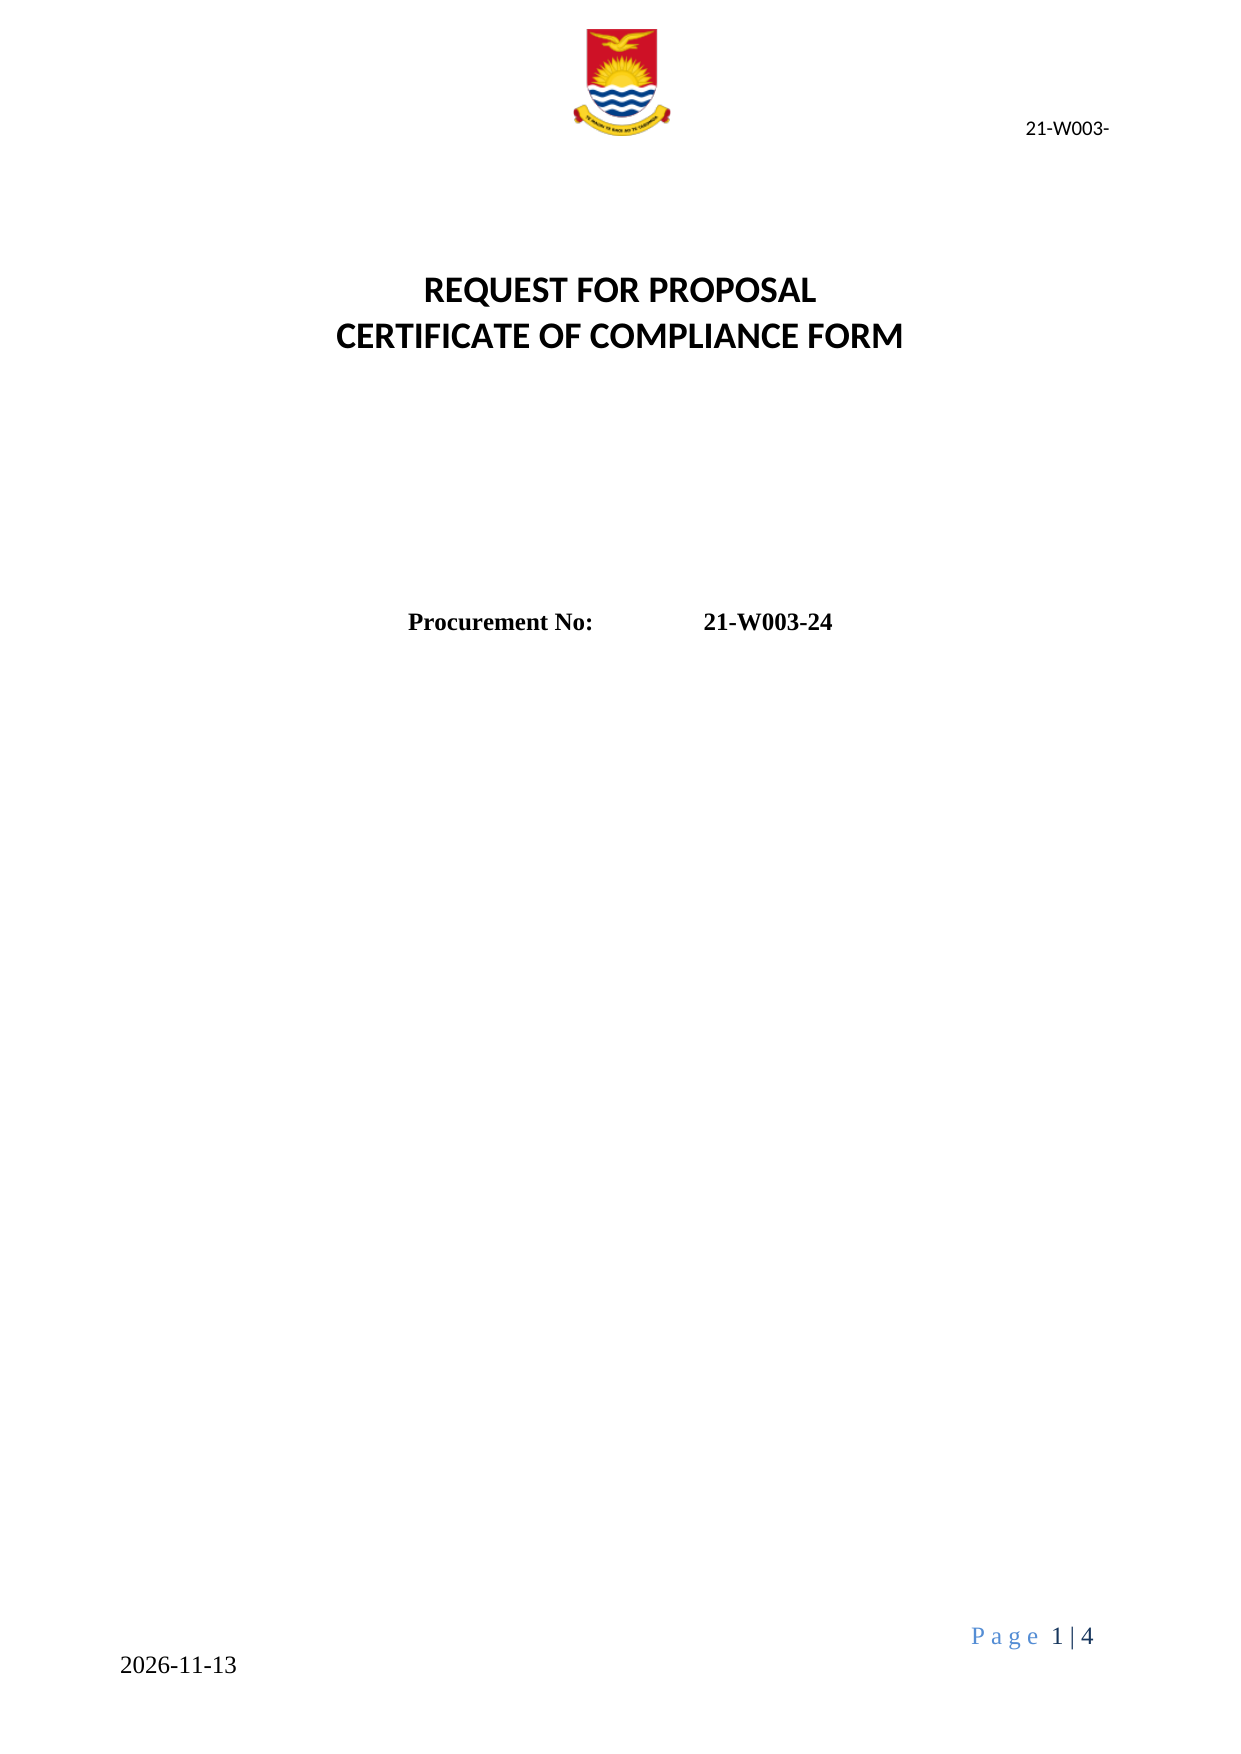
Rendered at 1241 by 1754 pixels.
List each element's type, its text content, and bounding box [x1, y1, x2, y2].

text REQUEST FOR PROPOSAL CERTIFICATE OF COMPLIANCE FORM [120, 266, 1120, 357]
text Procurement No: 21-W003-24 [120, 607, 1120, 636]
picture [573, 29, 671, 136]
